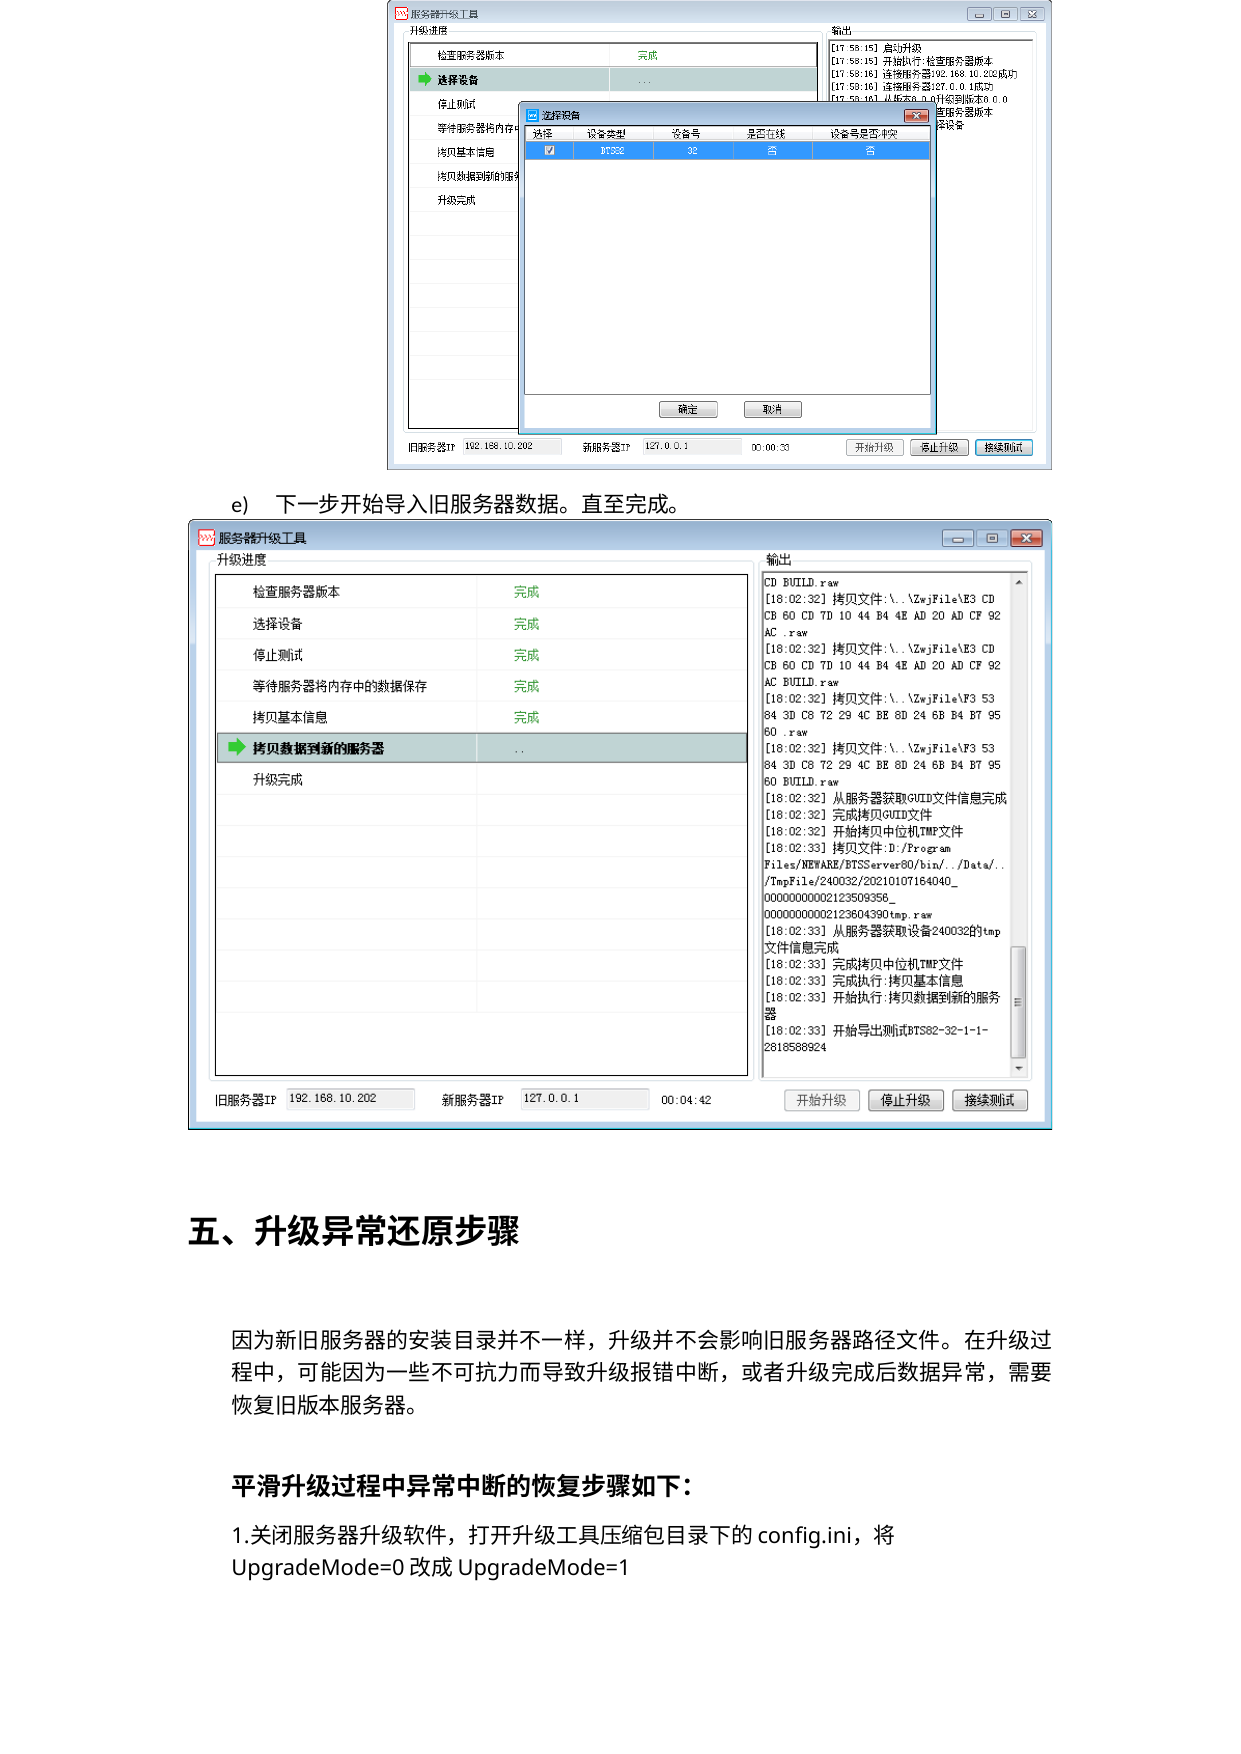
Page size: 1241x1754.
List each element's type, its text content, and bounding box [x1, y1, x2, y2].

subtitle 五、升级异常还原步骤 [187, 1197, 1053, 1262]
list 下一步开始导入旧服务器数据。直至完成。 [187, 162, 1053, 519]
list 因为新旧服务器的安装目录并不一样，升级并不会影响旧服务器路径文件。在升级过程中，可能因为一些不可抗力而导致升级报错中断，或者升级完成后数据异常，需要恢复旧版本服务器。 [231, 1322, 1053, 1420]
list 1.关闭服务器升级软件，打开升级工具压缩包目录下的config.ini，将UpgradeMode=0改成UpgradeMode=1 [231, 1517, 1053, 1582]
picture [387, 0, 1052, 470]
list 平滑升级过程中异常中断的恢复步骤如下： [231, 1452, 1053, 1517]
picture [188, 519, 1053, 1130]
